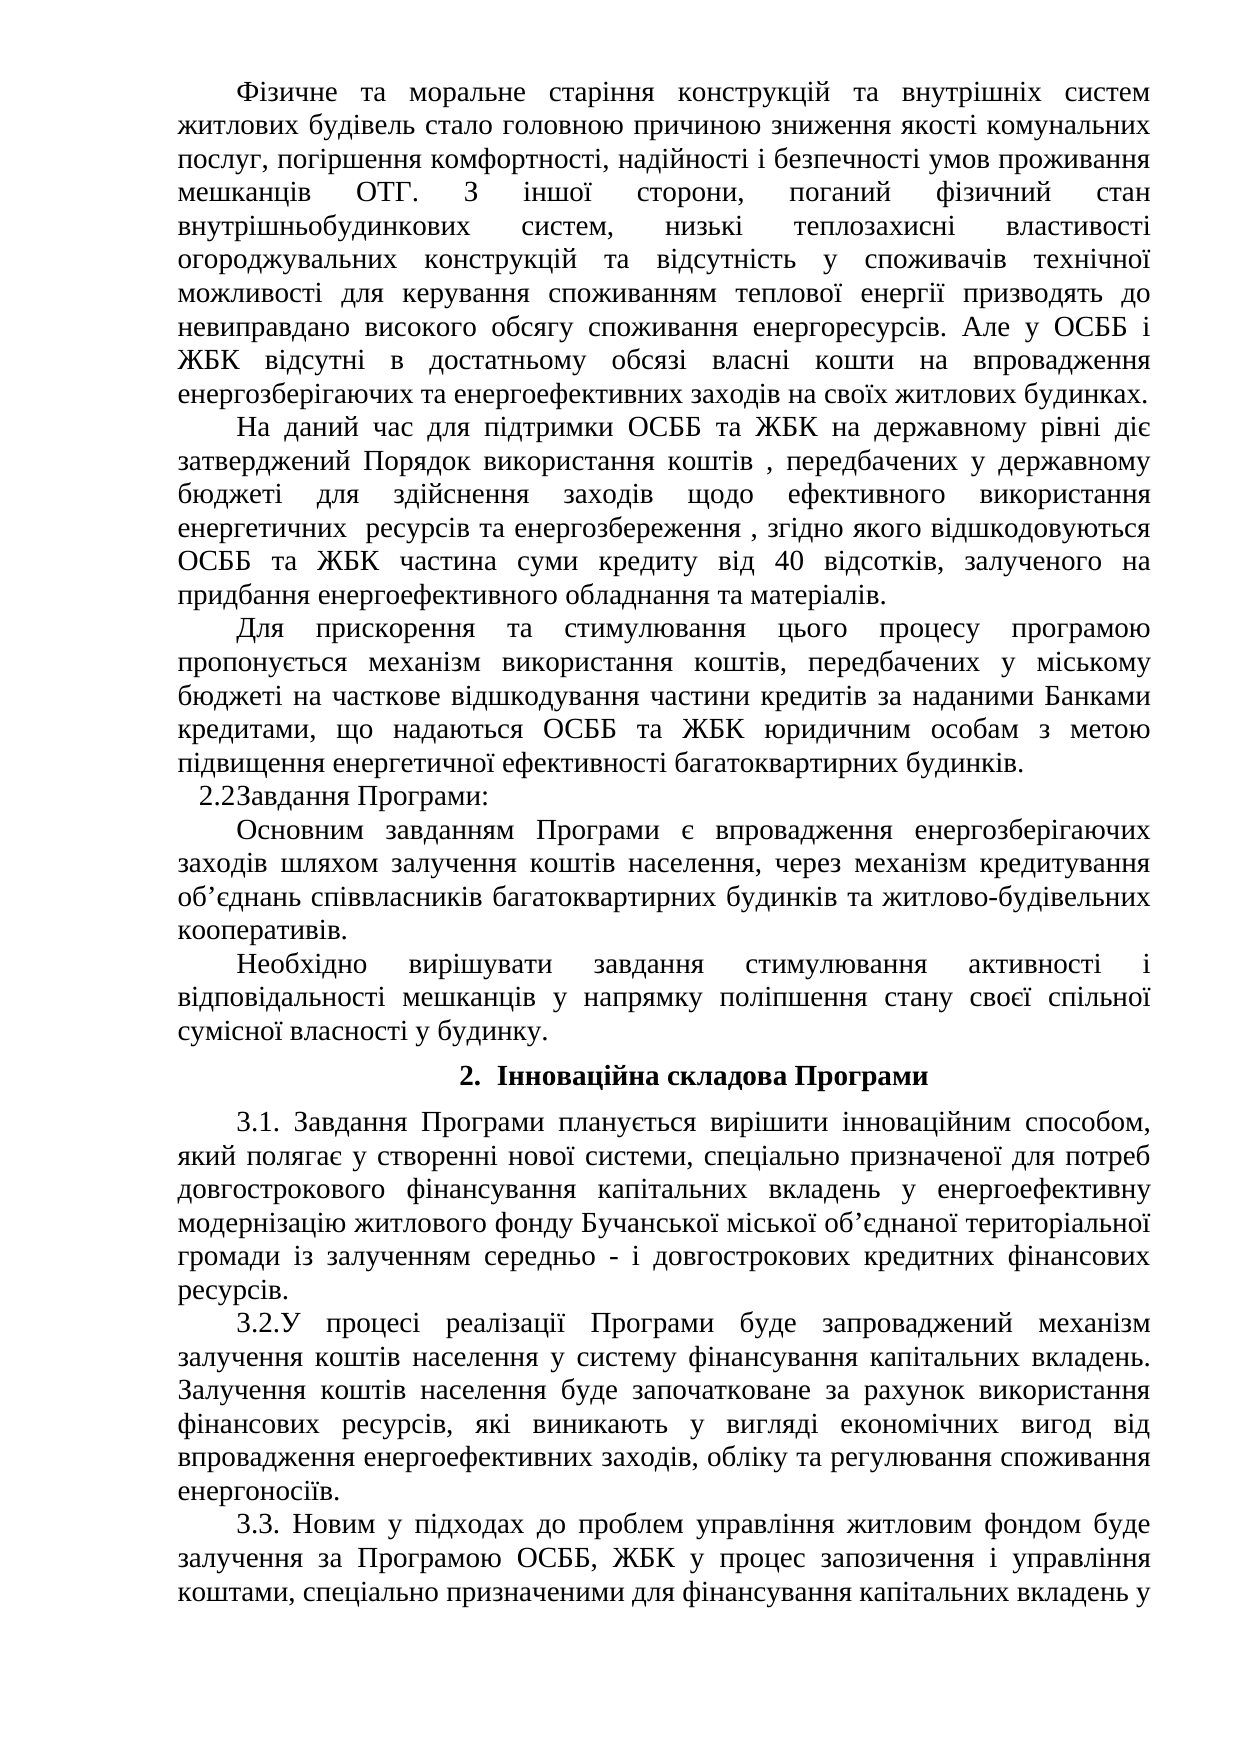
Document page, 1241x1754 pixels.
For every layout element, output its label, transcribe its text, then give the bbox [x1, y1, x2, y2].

text Основним завданням Програми є впровадження енергозберігаючих заходів шляхом залучення коштів населення, через механізм кредитування об’єднань співвласників багатоквартирних будинків та житлово-будівельних кооперативів. [177, 812, 1152, 946]
list Завдання Програми: [177, 778, 1152, 812]
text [177, 1507, 1152, 1607]
text Фізичне та моральне старіння конструкцій та внутрішніх систем житлових будівель стало головною причиною зниження якості комунальних послуг, погіршення комфортності, надійності і безпечності умов проживання мешканців ОТГ. З іншої сторони, поганий фізичний стан внутрішньобудинкових систем, низькі теплозахисні властивості огороджувальних конструкцій та відсутність у споживачів технічної можливості для керування споживанням теплової енергії призводять до невиправдано високого обсягу споживання енергоресурсів. Але у ОСББ і ЖБК відсутні в достатньому обсязі власні кошти на впровадження енергозберігаючих та енергоефективних заходів на своїх житлових будинках. [177, 74, 1152, 409]
text 3.1. Завдання Програми планується вирішити інноваційним способом, який полягає у створенні нової системи, спеціально призначеної для потреб довгострокового фінансування капітальних вкладень у енергоефективну модернізацію житлового фонду Бучанської міської об’єднаної територіальної громади із залученням середньо - і довгострокових кредитних фінансових ресурсів. [177, 1104, 1152, 1305]
text Для прискорення та стимулювання цього процесу програмою пропонується механізм використання коштів, передбачених у міському бюджеті на часткове відшкодування частини кредитів за наданими Банками кредитами, що надаються ОСББ та ЖБК юридичним особам з метою підвищення енергетичної ефективності багатоквартирних будинків. [177, 611, 1152, 778]
list Інноваційна складова Програми [236, 1058, 1152, 1092]
text На даний час для підтримки ОСББ та ЖБК на державному рівні діє затверджений Порядок використання коштів , передбачених у державному бюджеті для здійснення заходів щодо ефективного використання енергетичних ресурсів та енергозбереження , згідно якого відшкодовуються ОСББ та ЖБК частина суми кредиту від 40 відсотків, залученого на придбання енергоефективного обладнання та матеріалів. [177, 409, 1152, 611]
text 3.2.У процесі реалізації Програми буде запроваджений механізм залучення коштів населення у систему фінансування капітальних вкладень. Залучення коштів населення буде започатковане за рахунок використання фінансових ресурсів, які виникають у вигляді економічних вигод від впровадження енергоефективних заходів, обліку та регулювання споживання енергоносіїв. [177, 1305, 1152, 1507]
text Необхідно вирішувати завдання стимулювання активності і відповідальності мешканців у напрямку поліпшення стану своєї спільної сумісної власності у будинку. [177, 946, 1152, 1047]
